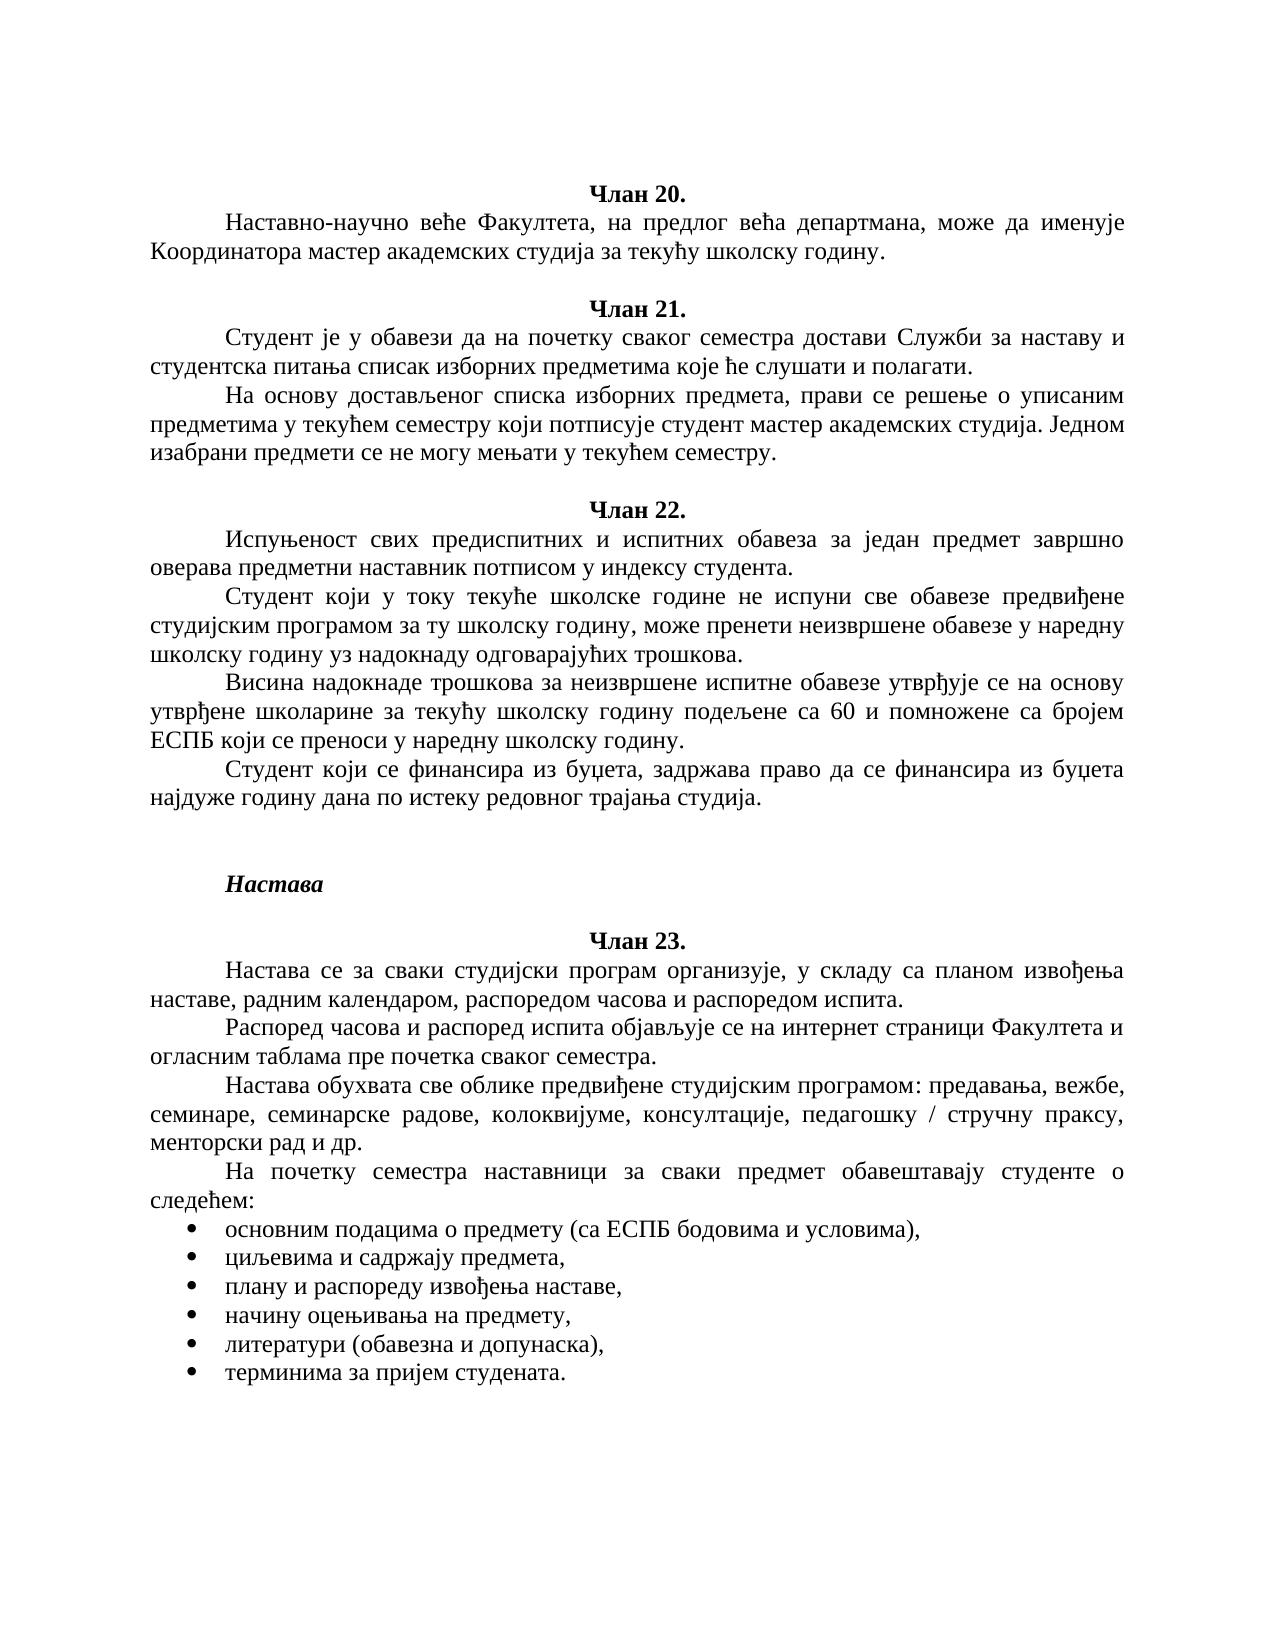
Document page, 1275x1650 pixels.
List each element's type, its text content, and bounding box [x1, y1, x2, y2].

text На почетку семестра наставници за сваки предмет обавештавају студенте о следећем: [150, 1156, 1125, 1214]
list начину оцењивања на предмету, [187, 1300, 1125, 1329]
text Члан 22. [150, 495, 1125, 524]
text Наставно-научно веће Факултета, на предлог већа департмана, може да именује Координатора мастер академских студија за текућу школску годину. [150, 207, 1125, 265]
list основним подацима о предмету (са ЕСПБ бодовима и условима), [187, 1214, 1125, 1242]
text Студент који у току текуће школске године не испуни све обавезе предвиђене студијским програмом за ту школску годину, може пренети неизвршене обавезе у наредну школску годину уз надокнаду одговарајућих трошкова. [150, 581, 1125, 667]
text Распоред часова и распоред испита објављује се на интернет страници Факултета и огласним таблама пре почетка сваког семестра. [150, 1012, 1125, 1070]
text Члан 23. [150, 926, 1125, 955]
text Студент је у обавези да на почетку сваког семестра достави Служби за наставу и студентска питања списак изборних предметима које ће слушати и полагати. [150, 322, 1125, 380]
text Испуњеност свих предиспитних и испитних обавеза за један предмет завршно оверава предметни наставник потписом у индексу студента. [150, 524, 1125, 581]
text Студент који се финансира из буџета, задржава право да се финансира из буџета најдуже годину дана по истеку редовног трајања студија. [150, 754, 1125, 811]
list терминима за пријем студената. [187, 1357, 1125, 1386]
text Настава обухвата све облике предвиђене студијским програмом: предавања, вежбе, семинаре, семинарске радове, колоквијуме, консултације, педагошку / стручну праксу, менторски рад и др. [150, 1070, 1125, 1156]
text На основу достављеног списка изборних предмета, прави се решење о уписаним предметима у текућем семестру који потписује студент мастер академских студија. Једном изабрани предмети се не могу мењати у текућем семестру. [150, 380, 1125, 466]
text Висина надокнаде трошкова за неизвршене испитне обавезе утврђује се на основу утврђене школарине за текућу школску годину подељене са 60 и помножене са бројем ЕСПБ који се преноси у наредну школску годину. [150, 667, 1125, 754]
list литератури (обавезна и допунаска), [187, 1329, 1125, 1357]
list плану и распореду извођења наставе, [187, 1271, 1125, 1300]
text Настава [150, 869, 1125, 897]
list циљевима и садржају предмета, [187, 1242, 1125, 1271]
text Члан 21. [150, 294, 1125, 322]
text Члан 20. [150, 179, 1125, 207]
text Настава се за сваки студијски програм организује, у складу са планом извођења наставе, радним календаром, распоредом часова и распоредом испита. [150, 955, 1125, 1012]
